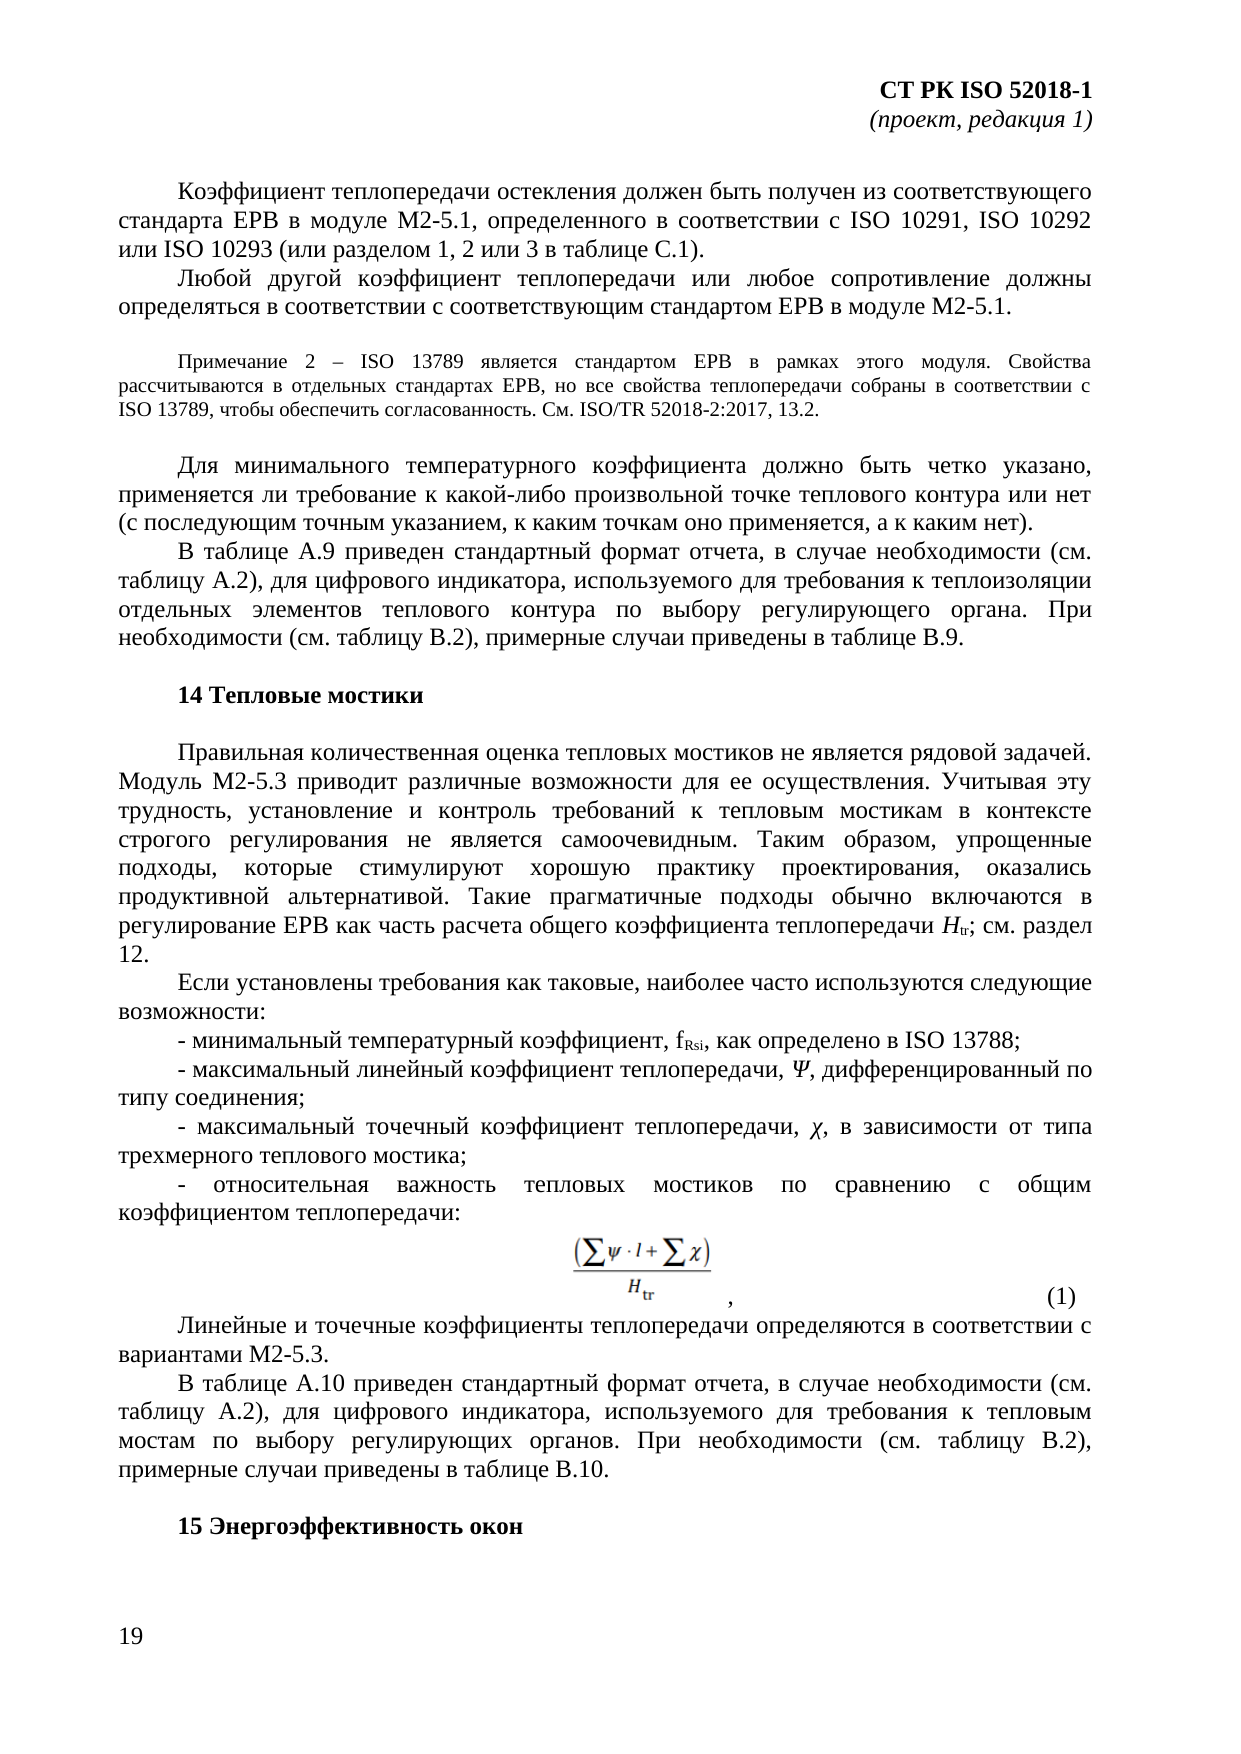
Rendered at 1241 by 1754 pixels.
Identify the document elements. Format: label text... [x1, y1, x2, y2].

text - максимальный точечный коэффициент теплопередачи, χ, в зависимости от типа трехмерного теплового мостика; [118, 1111, 1092, 1169]
text В таблице A.9 приведен стандартный формат отчета, в случае необходимости (см. таблицу A.2), для цифрового индикатора, используемого для требования к теплоизоляции отдельных элементов теплового контура по выбору регулирующего органа. При необходимости (см. таблицу B.2), примерные случаи приведены в таблице B.9. [118, 536, 1092, 651]
text 14 Тепловые мостики [118, 680, 1092, 709]
text Линейные и точечные коэффициенты теплопередачи определяются в соответствии с вариантами М2-5.3. [118, 1310, 1092, 1368]
text 15 Энергоэффективность окон [118, 1511, 1092, 1540]
text В таблице A.10 приведен стандартный формат отчета, в случае необходимости (см. таблицу A.2), для цифрового индикатора, используемого для требования к тепловым мостам по выбору регулирующих органов. При необходимости (см. таблицу B.2), примерные случаи приведены в таблице B.10. [118, 1368, 1092, 1483]
text - относительная важность тепловых мостиков по сравнению с общим коэффициентом теплопередачи: [118, 1169, 1092, 1226]
text Для минимального температурного коэффициента должно быть четко указано, применяется ли требование к какой-либо произвольной точке теплового контура или нет (с последующим точным указанием, к каким точкам оно применяется, а к каким нет). [118, 450, 1092, 536]
picture [571, 1226, 728, 1305]
text - минимальный температурный коэффициент, fRsi, как определено в ISO 13788; [118, 1025, 1092, 1054]
text , (1) [118, 1226, 1092, 1310]
text Примечание 2 – ISO 13789 является стандартом EPB в рамках этого модуля. Свойства рассчитываются в отдельных стандартах EPB, но все свойства теплопередачи собраны в соответствии с ISO 13789, чтобы обеспечить согласованность. См. ISO/TR 52018-2:2017, 13.2. [118, 349, 1092, 421]
text Любой другой коэффициент теплопередачи или любое сопротивление должны определяться в соответствии с соответствующим стандартом EPB в модуле M2-5.1. [118, 263, 1092, 320]
text Если установлены требования как таковые, наиболее часто используются следующие возможности: [118, 967, 1092, 1025]
text Коэффициент теплопередачи остекления должен быть получен из соответствующего стандарта EPB в модуле M2-5.1, определенного в соответствии с ISO 10291, ISO 10292 или ISO 10293 (или разделом 1, 2 или 3 в таблице C.1). [118, 176, 1092, 263]
text - максимальный линейный коэффициент теплопередачи, Ψ, дифференцированный по типу соединения; [118, 1054, 1092, 1111]
text Правильная количественная оценка тепловых мостиков не является рядовой задачей. Модуль M2-5.3 приводит различные возможности для ее осуществления. Учитывая эту трудность, установление и контроль требований к тепловым мостикам в контексте строгого регулирования не является самоочевидным. Таким образом, упрощенные подходы, которые стимулируют хорошую практику проектирования, оказались продуктивной альтернативой. Такие прагматичные подходы обычно включаются в регулирование EPB как часть расчета общего коэффициента теплопередачи Htr; см. раздел 12. [118, 737, 1092, 967]
